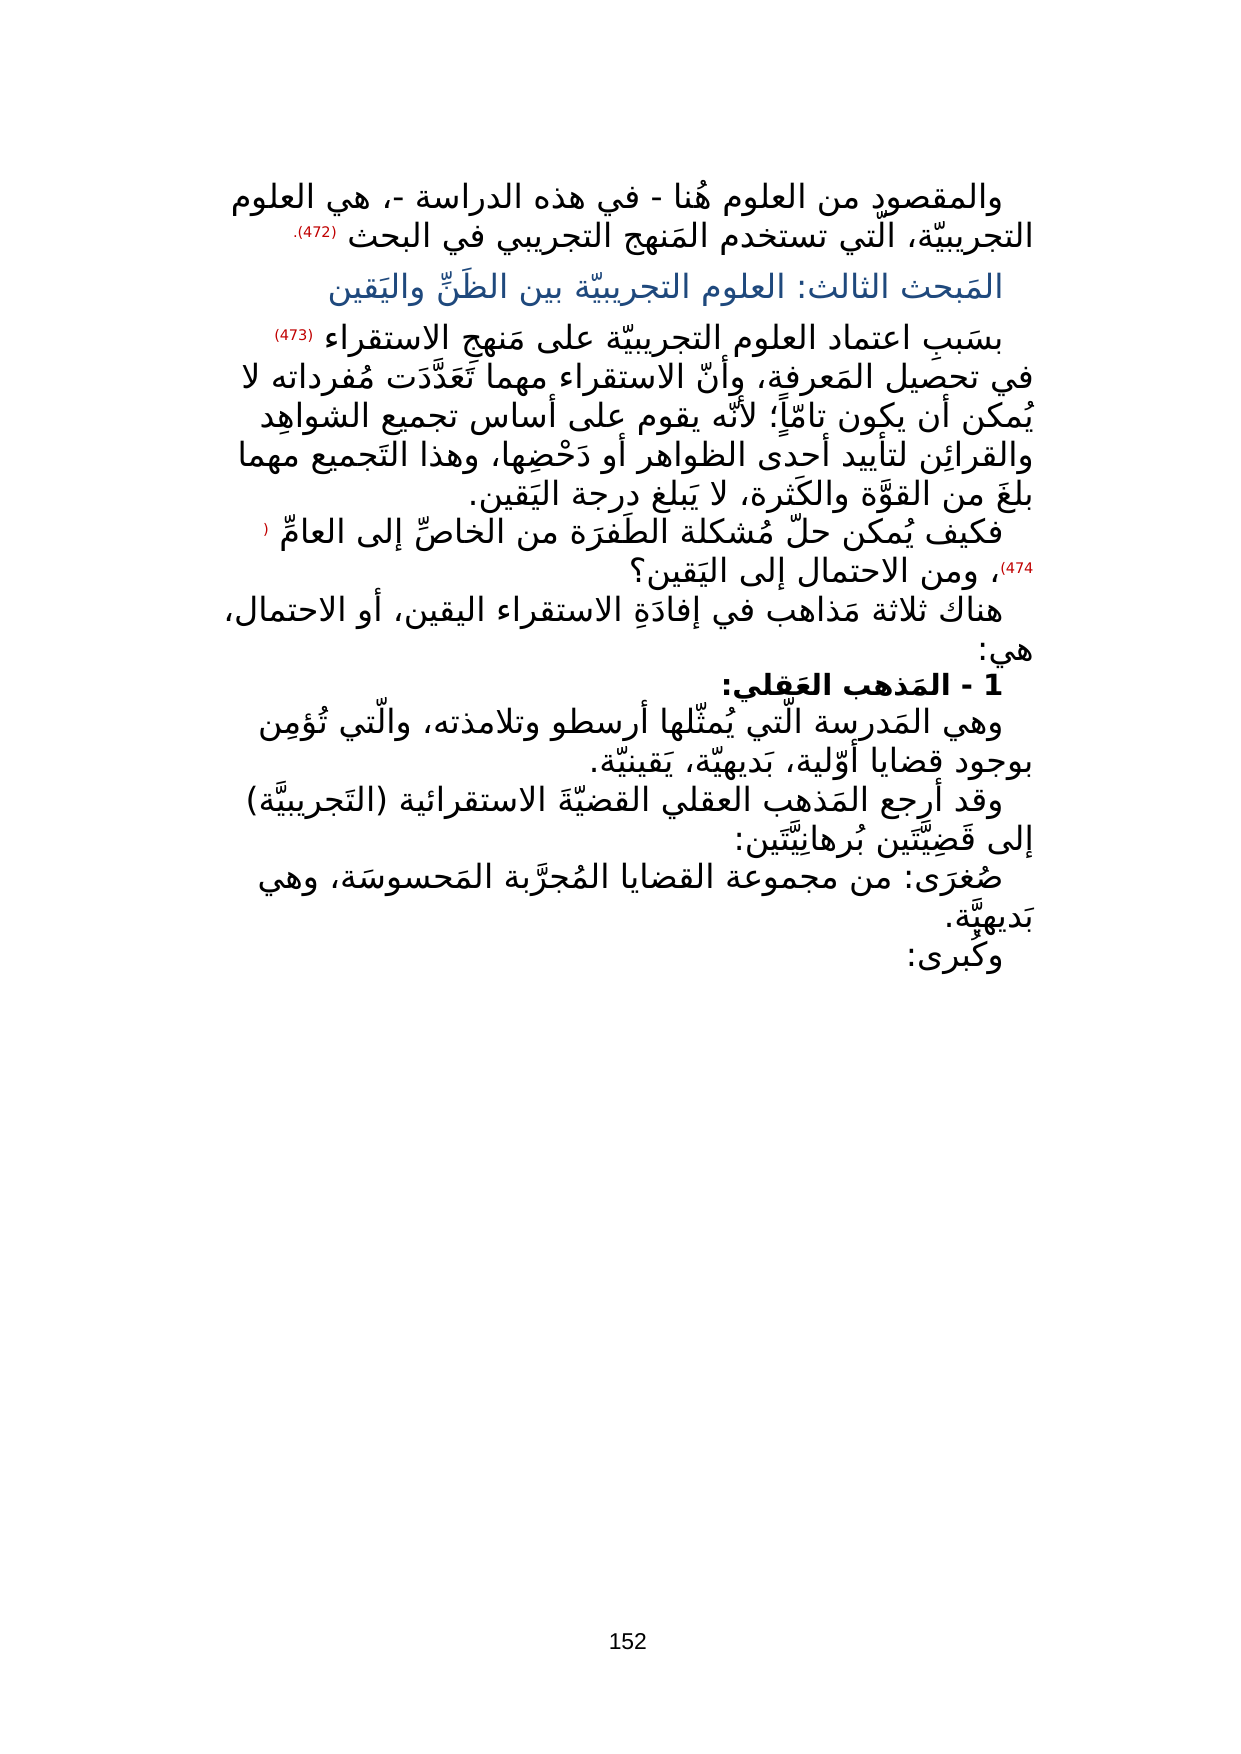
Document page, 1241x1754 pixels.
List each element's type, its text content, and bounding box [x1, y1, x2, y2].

text فكيف يُمكن حلّ مُشكلة الطَفرَة من الخاصِّ إلى العامِّ (474)، ومن الاحتمال إلى اليَقين؟ [222, 513, 1033, 591]
text بسَببِ اعتماد العلوم التجريبيّة على مَنهجِ الاستقراء (473) في تحصيل المَعرفة، وأنّ الاستقراء مهما تَعَدَّدَت مُفرداته لا يُمكن أن يكون تامّاًٍ؛ لأنّه يقوم على أساس تجميع الشواهِد والقرائِن لتأييد أحدى الظواهر أو دَحْضِها، وهذا التَجميع مهما بلغَ من القوَّة والكَثرة، لا يَبلغ درجة اليَقين. [222, 319, 1033, 513]
text وقد أرجع المَذهب العقلي القضيّةَ الاستقرائية (التَجريبيَّة) إلى قَضِيَّتَين بُرهانِيَّتَين: [222, 780, 1033, 858]
text هناك ثلاثة مَذاهب في إفادَةِ الاستقراء اليقين، أو الاحتمال، هي: [222, 591, 1033, 668]
text والمقصود من العلوم هُنا - في هذه الدراسة -، هي العلوم التجريبيّة، الّتي تستخدم المَنهج التجريبي في البحث (472). [222, 177, 1033, 255]
subtitle المَبحث الثالث: العلوم التجريبيّة بين الظَنِّ واليَقين [222, 267, 1033, 306]
text وكُبرى: [222, 936, 1033, 974]
text وهي المَدرسة الّتي يُمثّلها أرسطو وتلامذته، والّتي تُؤمِن بوجود قضايا أوّلية، بَديهيّة، يَقينيّة. [222, 702, 1033, 780]
text 1 - المَذهب العَقلي: [222, 668, 1033, 702]
text صُغرَى: من مجموعة القضايا المُجرَّبة المَحسوسَة، وهي بَديهيَّة. [222, 858, 1033, 936]
